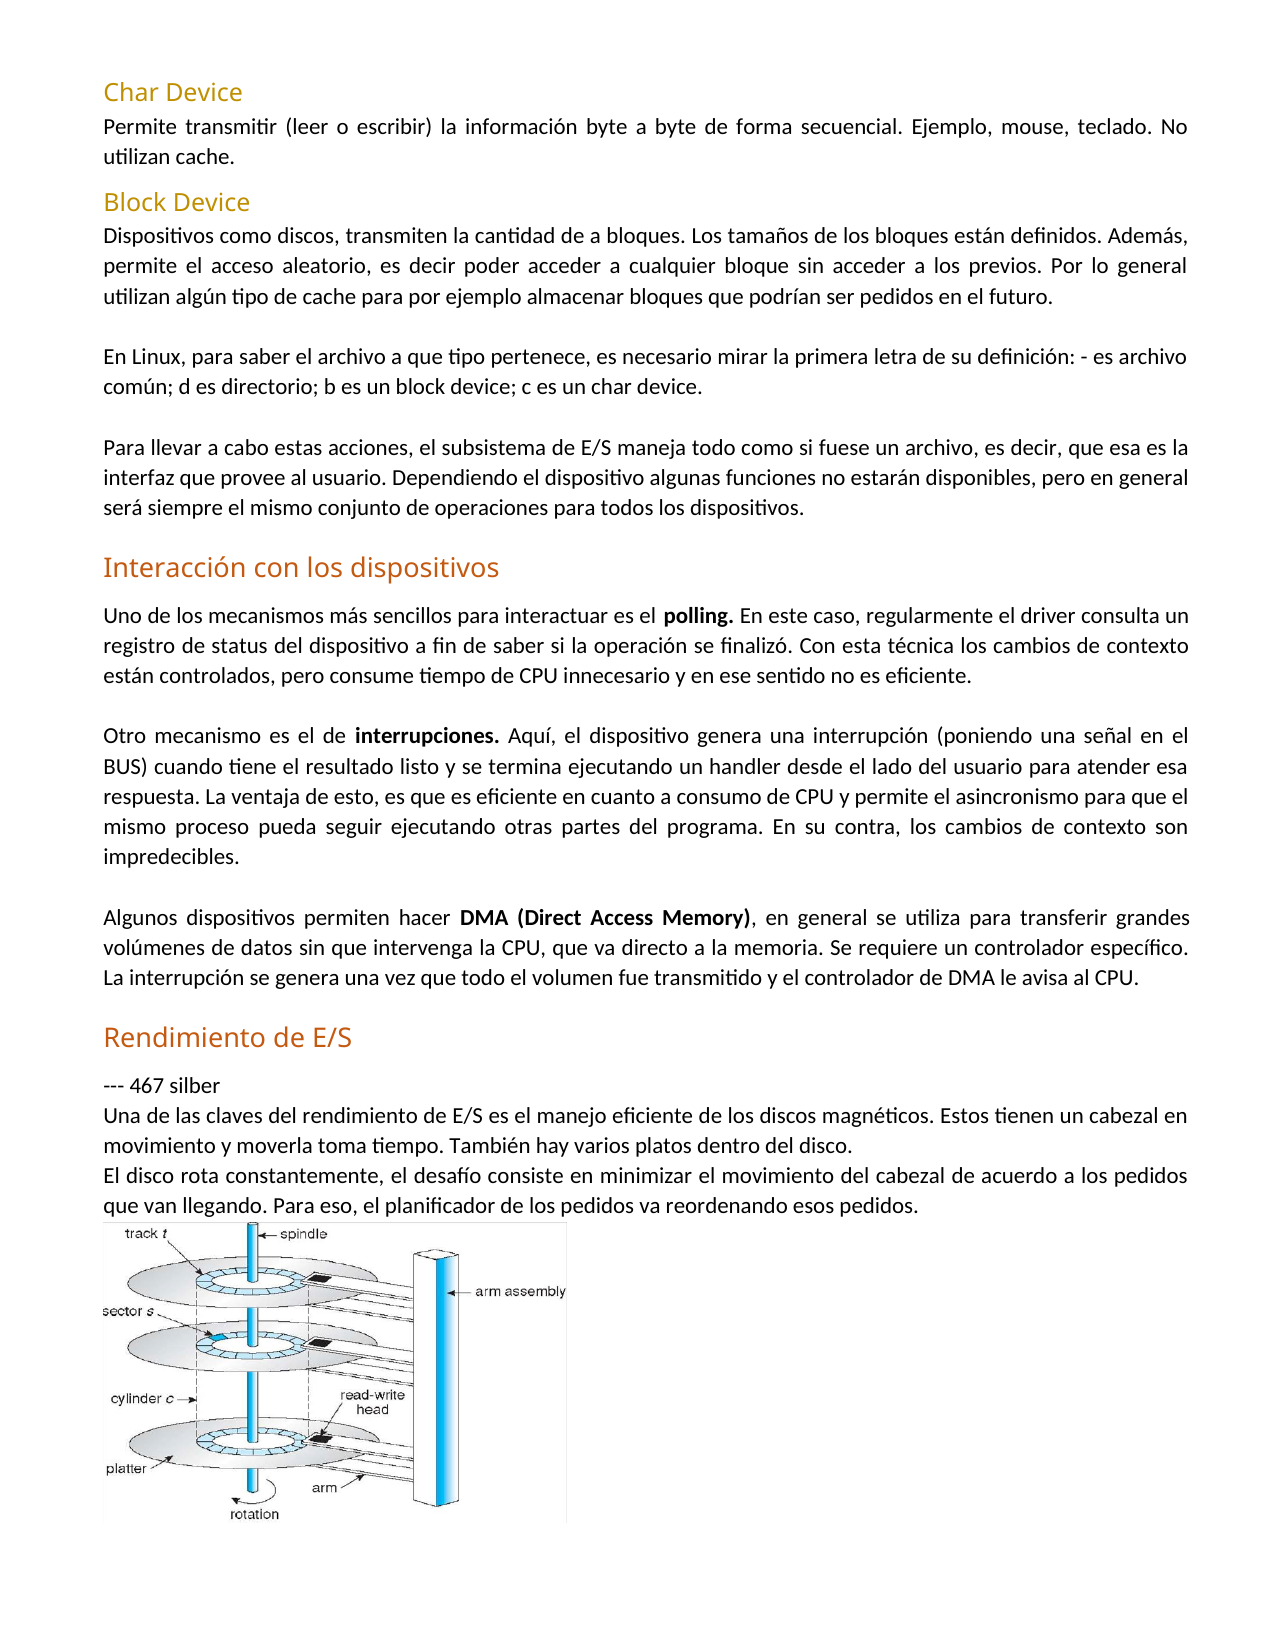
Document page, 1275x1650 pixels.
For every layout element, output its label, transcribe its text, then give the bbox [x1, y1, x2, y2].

text Permite transmitir (leer o escribir) la información byte a byte de forma secuencial. Ejemplo, mouse, teclado. No utilizan cache. [103, 112, 1191, 170]
subtitle Interacción con los dispositivos [103, 548, 1191, 585]
text Algunos dispositivos permiten hacer DMA (Direct Access Memory), en general se utiliza para transferir grandes volúmenes de datos sin que intervenga la CPU, que va directo a la memoria. Se requiere un controlador específico. La interrupción se genera una vez que todo el volumen fue transmitido y el controlador de DMA le avisa al CPU. [103, 903, 1191, 991]
subtitle Char Device [103, 75, 1191, 109]
subtitle Block Device [103, 185, 1191, 219]
text Uno de los mecanismos más sencillos para interactuar es el polling. En este caso, regularmente el driver consulta un registro de status del dispositivo a fin de saber si la operación se finalizó. Con esta técnica los cambios de contexto están controlados, pero consume tiempo de CPU innecesario y en ese sentido no es eficiente. [103, 601, 1191, 689]
text El disco rota constantemente, el desafío consiste en minimizar el movimiento del cabezal de acuerdo a los pedidos que van llegando. Para eso, el planificador de los pedidos va reordenando esos pedidos. [103, 1161, 1191, 1220]
text Una de las claves del rendimiento de E/S es el manejo eficiente de los discos magnéticos. Estos tienen un cabezal en movimiento y moverla toma tiempo. También hay varios platos dentro del disco. [103, 1101, 1191, 1159]
text --- 467 silber [103, 1071, 1191, 1099]
text Para llevar a cabo estas acciones, el subsistema de E/S maneja todo como si fuese un archivo, es decir, que esa es la interfaz que provee al usuario. Dependiendo el dispositivo algunas funciones no estarán disponibles, pero en general será siempre el mismo conjunto de operaciones para todos los dispositivos. [103, 433, 1191, 521]
text Otro mecanismo es el de interrupciones. Aquí, el dispositivo genera una interrupción (poniendo una señal en el BUS) cuando tiene el resultado listo y se termina ejecutando un handler desde el lado del usuario para atender esa respuesta. La ventaja de esto, es que es eficiente en cuanto a consumo de CPU y permite el asincronismo para que el mismo proceso pueda seguir ejecutando otras partes del programa. En su contra, los cambios de contexto son impredecibles. [103, 722, 1191, 871]
subtitle Rendimiento de E/S [103, 1018, 1191, 1055]
text En Linux, para saber el archivo a que tipo pertenece, es necesario mirar la primera letra de su definición: - es archivo común; d es directorio; b es un block device; c es un char device. [103, 342, 1191, 401]
text Dispositivos como discos, transmiten la cantidad de a bloques. Los tamaños de los bloques están definidos. Además, permite el acceso aleatorio, es decir poder acceder a cualquier bloque sin acceder a los previos. Por lo general utilizan algún tipo de cache para por ejemplo almacenar bloques que podrían ser pedidos en el futuro. [103, 221, 1191, 310]
picture [103, 1221, 571, 1524]
